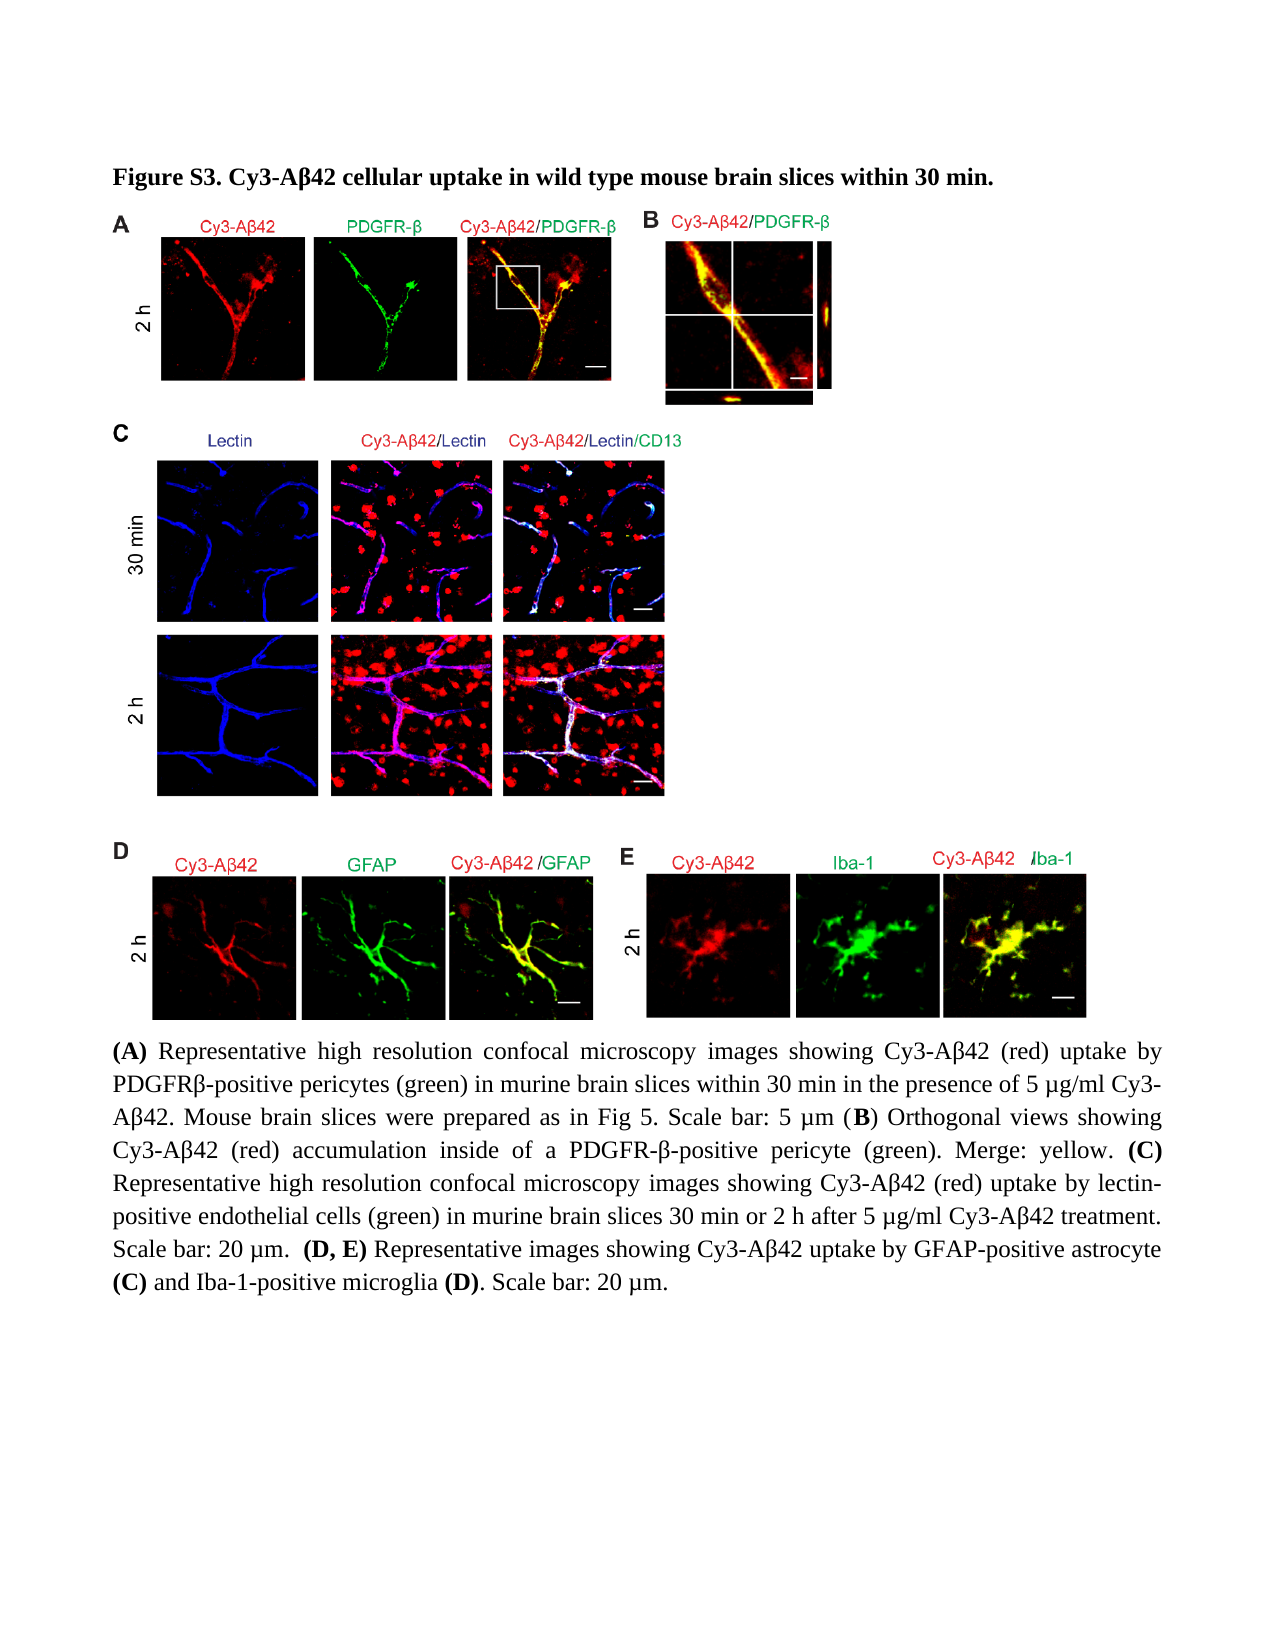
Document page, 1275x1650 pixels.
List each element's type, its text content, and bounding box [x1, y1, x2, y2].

picture [112, 208, 1087, 1020]
text Figure S3. Cy3-Aβ42 cellular uptake in wild type mouse brain slices within 30 min. [112, 162, 1162, 191]
text (A) Representative high resolution confocal microscopy images showing Cy3-Aβ42 (red) uptake by PDGFRβ-positive pericytes (green) in murine brain slices within 30 min in the presence of 5 µg/ml Cy3-Aβ42. Mouse brain slices were prepared as in Fig 5. Scale bar: 5 µm (B) Orthogonal views showing Cy3-Aβ42 (red) accumulation inside of a PDGFR-β-positive pericyte (green). Merge: yellow. (C) Representative high resolution confocal microscopy images showing Cy3-Aβ42 (red) uptake by lectin-positive endothelial cells (green) in murine brain slices 30 min or 2 h after 5 µg/ml Cy3-Aβ42 treatment. Scale bar: 20 µm. (D, E) Representative images showing Cy3-Aβ42 uptake by GFAP-positive astrocyte (C) and Iba-1-positive microglia (D). Scale bar: 20 µm. [112, 1036, 1162, 1296]
